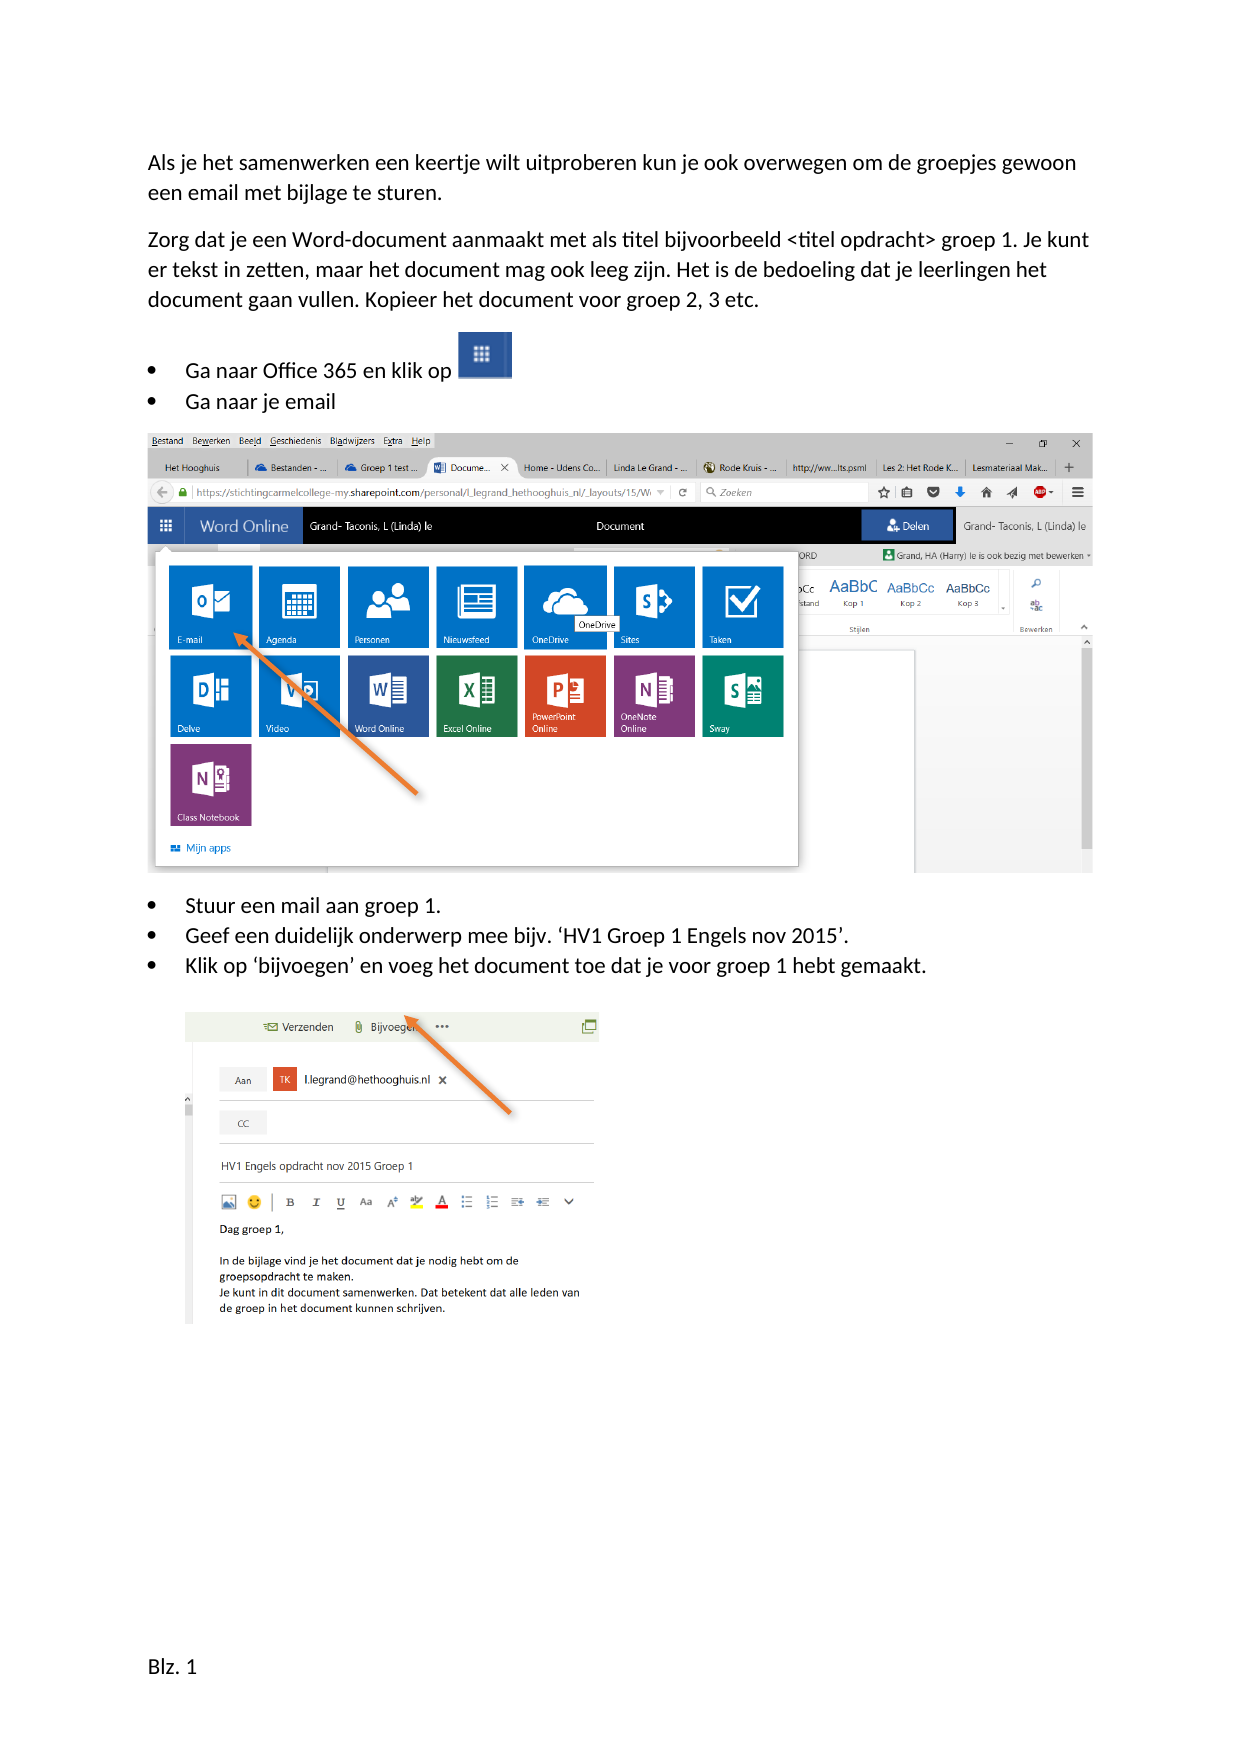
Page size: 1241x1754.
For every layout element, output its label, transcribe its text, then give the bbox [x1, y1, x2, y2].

list Klik op ‘bijvoegen’ en voeg het document toe dat je voor groep 1 hebt gemaakt. [148, 952, 1093, 980]
picture [457, 332, 512, 379]
list Stuur een mail aan groep 1. [148, 891, 1093, 919]
list Geef een duidelijk onderwerp mee bijv. ‘HV1 Groep 1 Engels nov 2015’. [148, 921, 1093, 949]
text Zorg dat je een Word-document aanmaakt met als titel bijvoorbeeld <titel opdracht> groep 1. Je kunt er tekst in zetten, maar het document mag ook leeg zijn. Het is de bedoeling dat je leerlingen het document gaan vullen. Kopieer het document voor groep 2, 3 etc. [148, 225, 1093, 313]
text Als je het samenwerken een keertje wilt uitproberen kun je ook overwegen om de groepjes gewoon een email met bijlage te sturen. [148, 148, 1093, 206]
picture [185, 1012, 600, 1324]
list Ga naar je email [148, 387, 1093, 415]
picture [147, 433, 1093, 873]
list Ga naar Office 365 en klik op [148, 332, 1093, 384]
